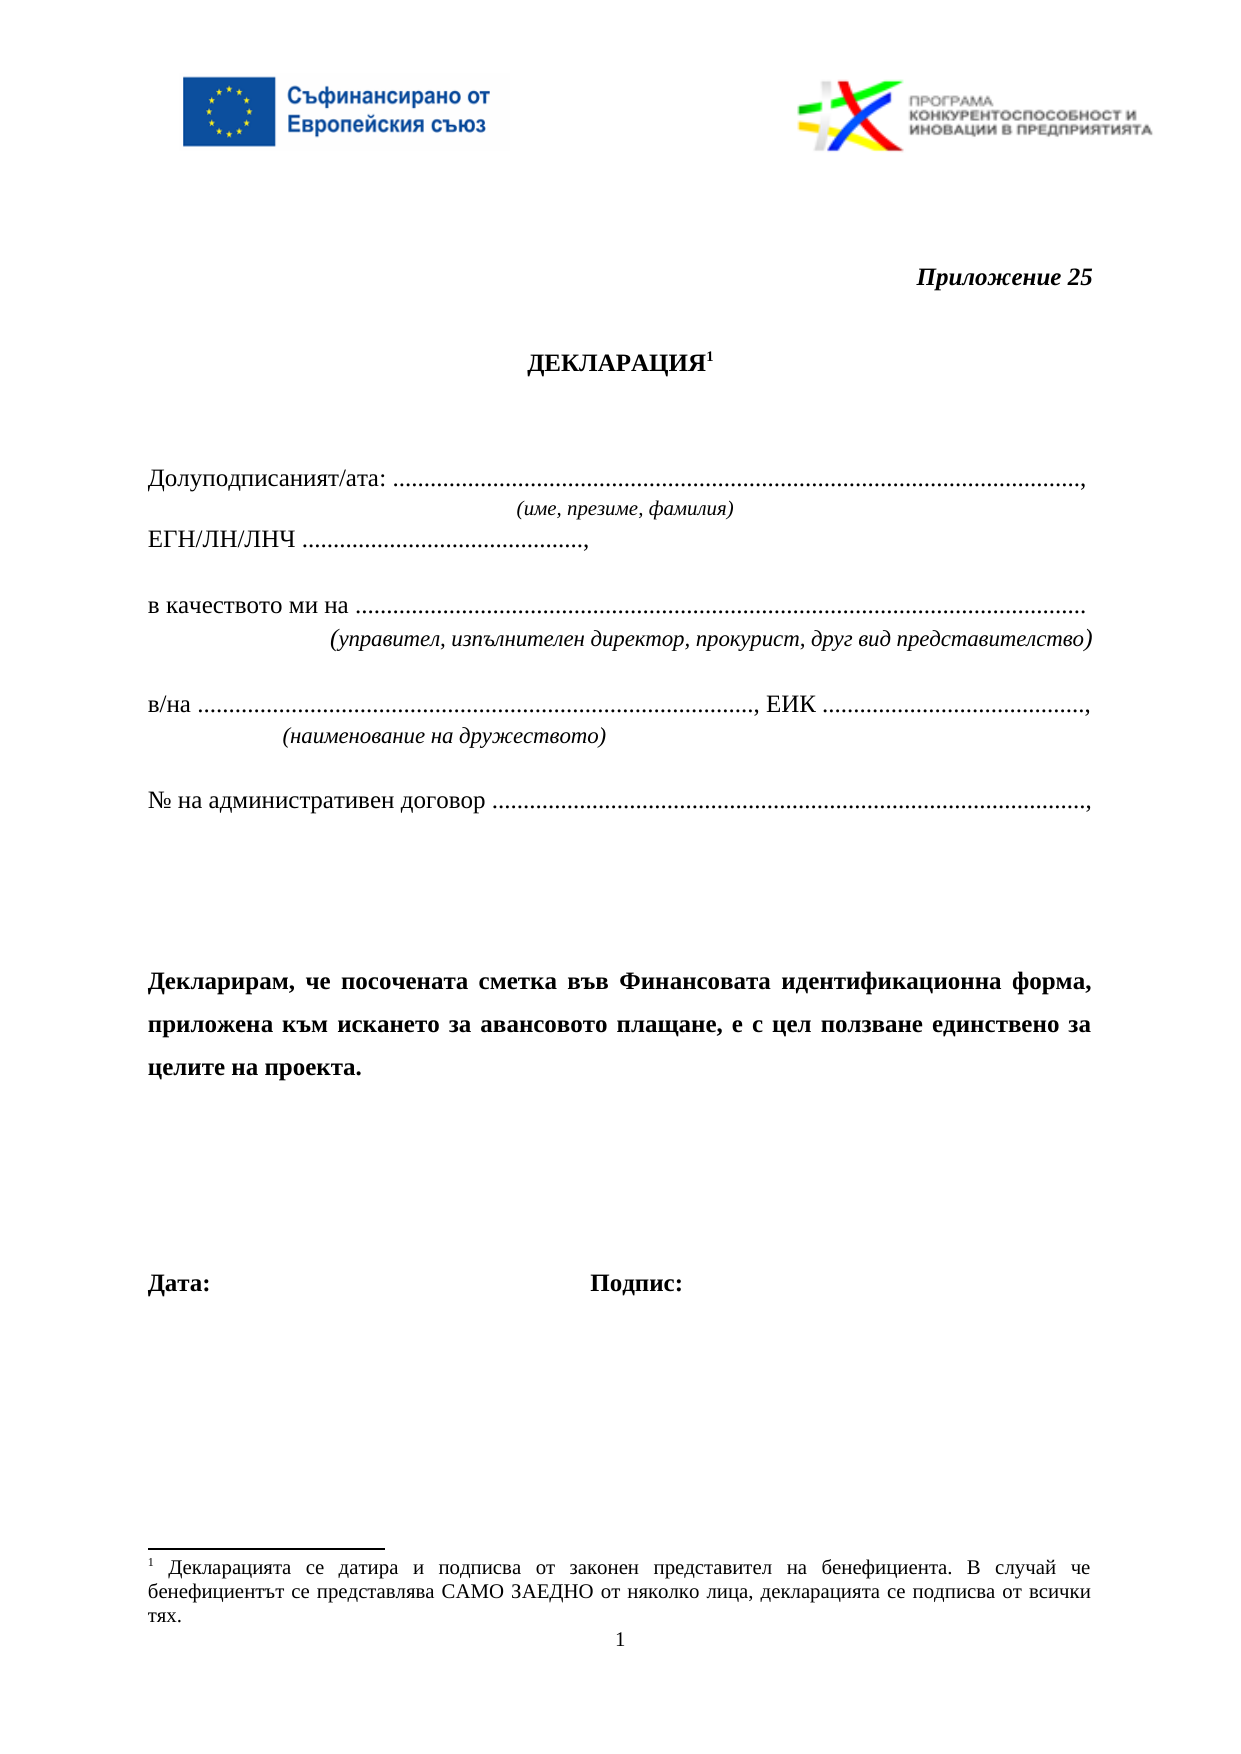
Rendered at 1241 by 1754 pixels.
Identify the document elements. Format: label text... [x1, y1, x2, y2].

text Приложение 25 [148, 262, 1092, 291]
text Долуподписаният/ата: .............................................................................................................., [148, 463, 1092, 492]
text ЕГН/ЛН/ЛНЧ ............................................., [148, 524, 1092, 552]
text № на административен договор ..............................................................................................., [148, 785, 1092, 814]
picture [179, 73, 510, 151]
text Декларирам, че посочената сметка във Финансовата идентификационна форма, приложена към искането за авансовото плащане, е с цел ползване единствено за целите на проекта. [148, 966, 1092, 1081]
text (име, презиме, фамилия) [443, 496, 1092, 520]
text Дата: Подпис: [148, 1268, 1092, 1297]
picture [796, 73, 1156, 160]
text ДЕКЛАРАЦИЯ [148, 348, 1092, 377]
text в качеството ми на ..................................................................................................................... [148, 590, 1092, 618]
text (управител, изпълнителен директор, прокурист, друг вид представителство) [148, 623, 1092, 652]
text (наименование на дружеството) [148, 722, 1070, 748]
text в/на ........................................................................................., ЕИК .........................................., [148, 689, 1092, 718]
